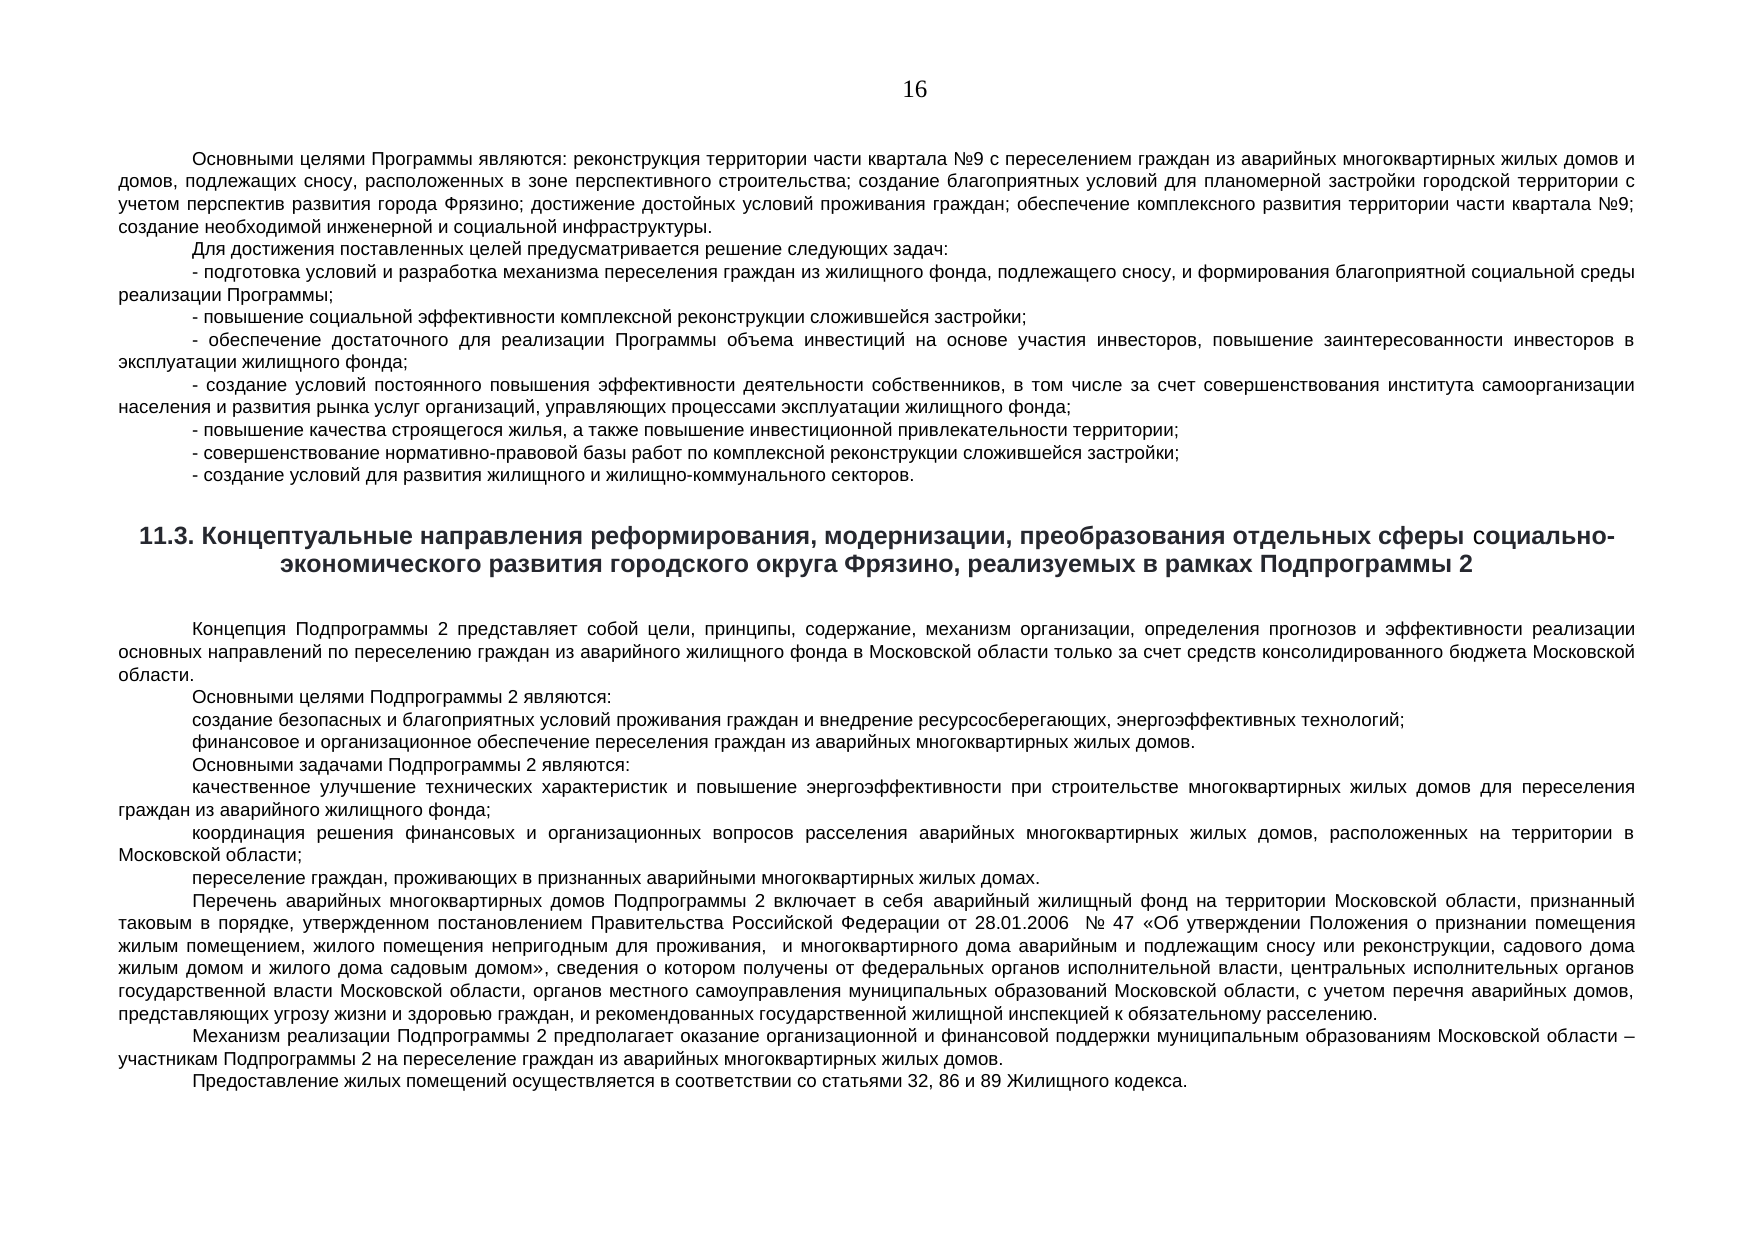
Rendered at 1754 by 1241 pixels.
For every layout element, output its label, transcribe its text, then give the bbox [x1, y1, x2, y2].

text Основными целями Программы являются: реконструкция территории части квартала №9 с переселением граждан из аварийных многоквартирных жилых домов и домов, подлежащих сносу, расположенных в зоне перспективного строительства; создание благоприятных условий для планомерной застройки городской территории с учетом перспектив развития города Фрязино; достижение достойных условий проживания граждан; обеспечение комплексного развития территории части квартала №9; создание необходимой инженерной и социальной инфраструктуры. [118, 148, 1636, 237]
text Основными задачами Подпрограммы 2 являются: [118, 754, 1636, 775]
text координация решения финансовых и организационных вопросов расселения аварийных многоквартирных жилых домов, расположенных на территории в Московской области; [118, 822, 1636, 866]
text Перечень аварийных многоквартирных домов Подпрограммы 2 включает в себя аварийный жилищный фонд на территории Московской области, признанный таковым в порядке, утвержденном постановлением Правительства Российской Федерации от 28.01.2006 № 47 «Об утверждении Положения о признании помещения жилым помещением, жилого помещения непригодным для проживания, и многоквартирного дома аварийным и подлежащим сносу или реконструкции, садового дома жилым домом и жилого дома садовым домом», сведения о котором получены от федеральных органов исполнительной власти, центральных исполнительных органов государственной власти Московской области, органов местного самоуправления муниципальных образований Московской области, с учетом перечня аварийных домов, представляющих угрозу жизни и здоровью граждан, и рекомендованных государственной жилищной инспекцией к обязательному расселению. [118, 889, 1636, 1024]
text Механизм реализации Подпрограммы 2 предполагает оказание организационной и финансовой поддержки муниципальным образованиям Московской области – участникам Подпрограммы 2 на переселение граждан из аварийных многоквартирных жилых домов. [118, 1025, 1636, 1069]
text - создание условий постоянного повышения эффективности деятельности собственников, в том числе за счет совершенствования института самоорганизации населения и развития рынка услуг организаций, управляющих процессами эксплуатации жилищного фонда; [118, 374, 1636, 418]
text 11.3. Концептуальные направления реформирования, модернизации, преобразования отдельных сферы социально-экономического развития городского округа Фрязино, реализуемых в рамках Подпрограммы 2 [118, 521, 1636, 578]
text переселение граждан, проживающих в признанных аварийными многоквартирных жилых домах. [118, 867, 1636, 888]
text - создание условий для развития жилищного и жилищно-коммунального секторов. [118, 464, 1636, 486]
text - совершенствование нормативно-правовой базы работ по комплексной реконструкции сложившейся застройки; [118, 442, 1636, 463]
text - повышение социальной эффективности комплексной реконструкции сложившейся застройки; [118, 306, 1636, 327]
text финансовое и организационное обеспечение переселения граждан из аварийных многоквартирных жилых домов. [118, 731, 1636, 753]
text Концепция Подпрограммы 2 представляет собой цели, принципы, содержание, механизм организации, определения прогнозов и эффективности реализации основных направлений по переселению граждан из аварийного жилищного фонда в Московской области только за счет средств консолидированного бюджета Московской области. [118, 618, 1636, 685]
text - подготовка условий и разработка механизма переселения граждан из жилищного фонда, подлежащего сносу, и формирования благоприятной социальной среды реализации Программы; [118, 261, 1636, 305]
text качественное улучшение технических характеристик и повышение энергоэффективности при строительстве многоквартирных жилых домов для переселения граждан из аварийного жилищного фонда; [118, 776, 1636, 821]
text Основными целями Подпрограммы 2 являются: [118, 686, 1636, 707]
text создание безопасных и благоприятных условий проживания граждан и внедрение ресурсосберегающих, энергоэффективных технологий; [118, 708, 1636, 730]
text Для достижения поставленных целей предусматривается решение следующих задач: [118, 238, 1636, 260]
text Предоставление жилых помещений осуществляется в соответствии со статьями 32, 86 и 89 Жилищного кодекса. [118, 1070, 1636, 1092]
text - обеспечение достаточного для реализации Программы объема инвестиций на основе участия инвесторов, повышение заинтересованности инвесторов в эксплуатации жилищного фонда; [118, 328, 1636, 373]
text - повышение качества строящегося жилья, а также повышение инвестиционной привлекательности территории; [118, 419, 1636, 441]
